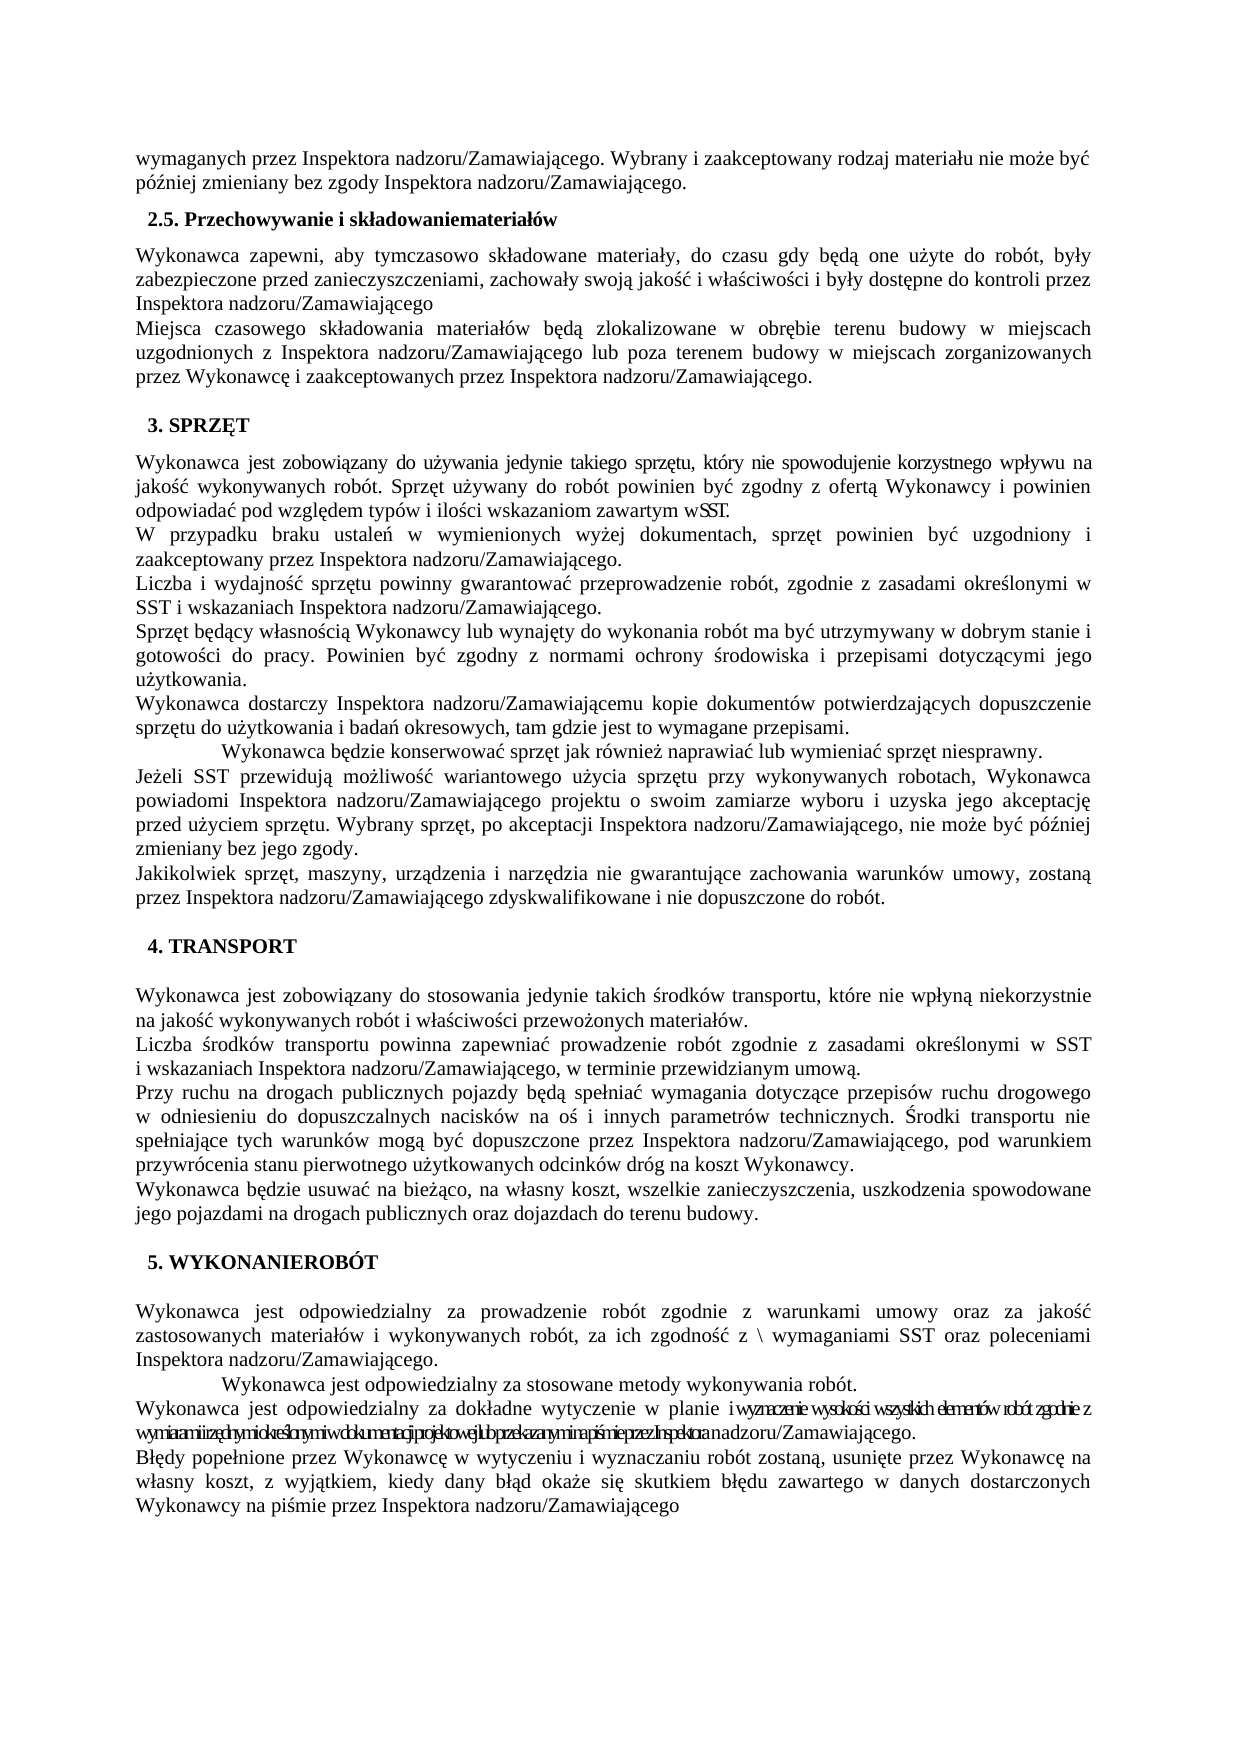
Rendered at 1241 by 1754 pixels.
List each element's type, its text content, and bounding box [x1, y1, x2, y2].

subtitle SPRZĘT [147, 413, 1105, 437]
text Sprzęt będący własnością Wykonawcy lub wynajęty do wykonania robót ma być utrzymywany w dobrym stanie i gotowości do pracy. Powinien być zgodny z normami ochrony środowiska i przepisami dotyczącymi jego użytkowania. [135, 619, 1093, 691]
text Jakikolwiek sprzęt, maszyny, urządzenia i narzędzia nie gwarantujące zachowania warunków umowy, zostaną przez Inspektora nadzoru/Zamawiającego zdyskwalifikowane i nie dopuszczone do robót. [135, 861, 1092, 909]
text Liczba i wydajność sprzętu powinny gwarantować przeprowadzenie robót, zgodnie z zasadami określonymi w SST i wskazaniach Inspektora nadzoru/Zamawiającego. [135, 571, 1092, 619]
text Błędy popełnione przez Wykonawcę w wytyczeniu i wyznaczaniu robót zostaną, usunięte przez Wykonawcę na własny koszt, z wyjątkiem, kiedy dany błąd okaże się skutkiem błędu zawartego w danych dostarczonych Wykonawcy na piśmie przez Inspektora nadzoru/Zamawiającego [135, 1445, 1093, 1517]
text Wykonawca będzie usuwać na bieżąco, na własny koszt, wszelkie zanieczyszczenia, uszkodzenia spowodowane jego pojazdami na drogach publicznych oraz dojazdach do terenu budowy. [135, 1177, 1092, 1225]
text wymaganych przez Inspektora nadzoru/Zamawiającego. Wybrany i zaakceptowany rodzaj materiału nie może być później zmieniany bez zgody Inspektora nadzoru/Zamawiającego. [135, 146, 1094, 194]
text Wykonawca jest odpowiedzialny za dokładne wytyczenie w planie iwyznaczenie wysokości wszystkich elementów robót zgodnie z wymiarami i rzędnymi określonymi w dokumentacji projektowej lub przekazanymi na piśmie przez Inspektoranadzoru/Zamawiającego. [135, 1396, 1092, 1444]
subtitle WYKONANIEROBÓT [147, 1250, 1105, 1274]
text W przypadku braku ustaleń w wymienionych wyżej dokumentach, sprzęt powinien być uzgodniony i zaakceptowany przez Inspektora nadzoru/Zamawiającego. [135, 522, 1092, 571]
text Wykonawca zapewni, aby tymczasowo składowane materiały, do czasu gdy będą one użyte do robót, były zabezpieczone przed zanieczyszczeniami, zachowały swoją jakość i właściwości i były dostępne do kontroli przez Inspektora nadzoru/Zamawiającego [135, 243, 1093, 315]
text Wykonawca jest odpowiedzialny za prowadzenie robót zgodnie z warunkami umowy oraz za jakość zastosowanych materiałów i wykonywanych robót, za ich zgodność z \ wymaganiami SST oraz poleceniami Inspektora nadzoru/Zamawiającego. [135, 1299, 1093, 1371]
subtitle TRANSPORT [147, 934, 1105, 958]
subtitle Przechowywanie i składowaniemateriałów [147, 207, 1105, 231]
text Wykonawca jest odpowiedzialny za stosowane metody wykonywania robót. [221, 1372, 1105, 1396]
text Wykonawca jest zobowiązany do używania jedynie takiego sprzętu, który nie spowodujenie korzystnego wpływu na jakość wykonywanych robót. Sprzęt używany do robót powinien być zgodny z ofertą Wykonawcy i powinien odpowiadać pod względem typów i ilości wskazaniom zawartym wSST. [135, 450, 1092, 522]
text Miejsca czasowego składowania materiałów będą zlokalizowane w obrębie terenu budowy w miejscach uzgodnionych z Inspektora nadzoru/Zamawiającego lub poza terenem budowy w miejscach zorganizowanych przez Wykonawcę i zaakceptowanych przez Inspektora nadzoru/Zamawiającego. [135, 316, 1093, 388]
text Wykonawca dostarczy Inspektora nadzoru/Zamawiającemu kopie dokumentów potwierdzających dopuszczenie sprzętu do użytkowania i badań okresowych, tam gdzie jest to wymagane przepisami. [135, 691, 1092, 739]
text Wykonawca będzie konserwować sprzęt jak również naprawiać lub wymieniać sprzęt niesprawny. [221, 739, 1105, 763]
text Liczba środków transportu powinna zapewniać prowadzenie robót zgodnie z zasadami określonymi w SST i wskazaniach Inspektora nadzoru/Zamawiającego, w terminie przewidzianym umową. [135, 1032, 1092, 1080]
text Wykonawca jest zobowiązany do stosowania jedynie takich środków transportu, które nie wpłyną niekorzystnie na jakość wykonywanych robót i właściwości przewożonych materiałów. [135, 983, 1093, 1032]
text Przy ruchu na drogach publicznych pojazdy będą spełniać wymagania dotyczące przepisów ruchu drogowego w odniesieniu do dopuszczalnych nacisków na oś i innych parametrów technicznych. Środki transportu nie spełniające tych warunków mogą być dopuszczone przez Inspektora nadzoru/Zamawiającego, pod warunkiem przywrócenia stanu pierwotnego użytkowanych odcinków dróg na koszt Wykonawcy. [135, 1080, 1092, 1176]
text Jeżeli SST przewidują możliwość wariantowego użycia sprzętu przy wykonywanych robotach, Wykonawca powiadomi Inspektora nadzoru/Zamawiającego projektu o swoim zamiarze wyboru i uzyska jego akceptację przed użyciem sprzętu. Wybrany sprzęt, po akceptacji Inspektora nadzoru/Zamawiającego, nie może być później zmieniany bez jego zgody. [135, 764, 1092, 860]
